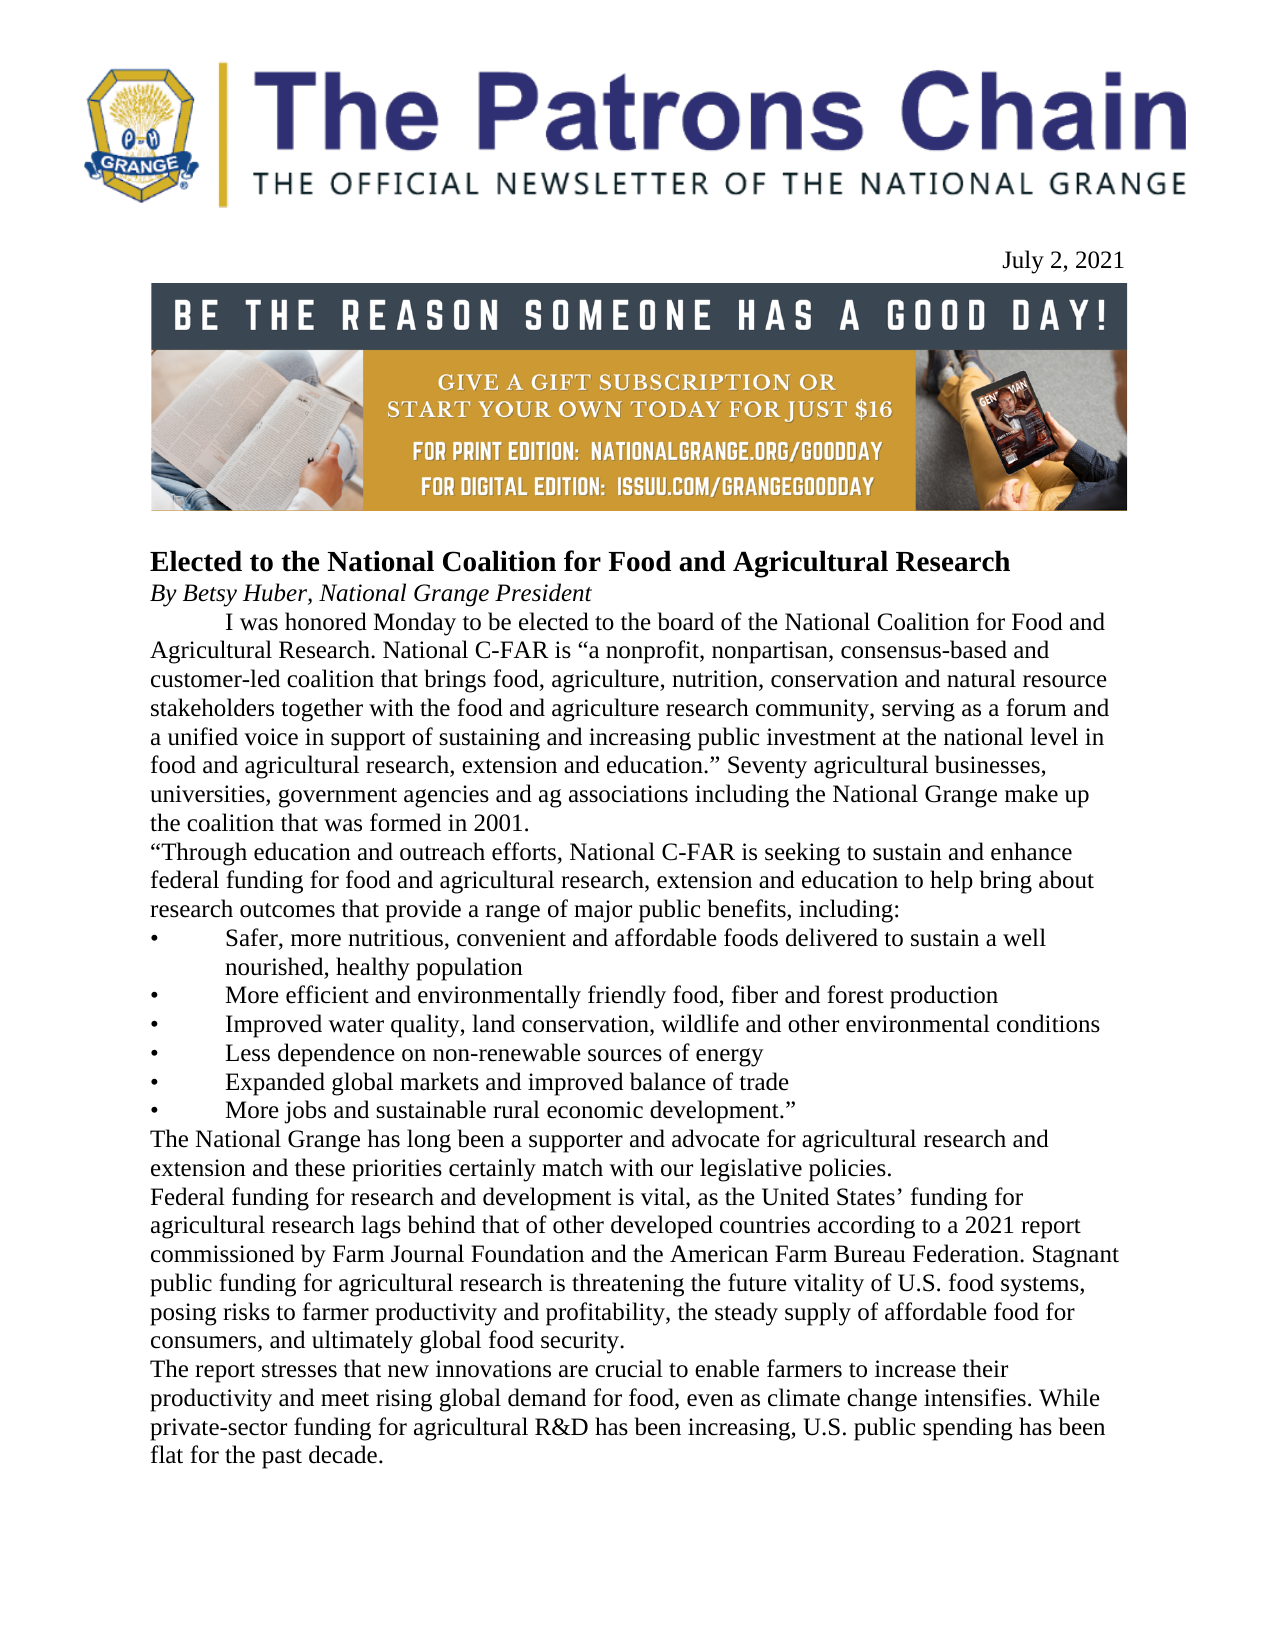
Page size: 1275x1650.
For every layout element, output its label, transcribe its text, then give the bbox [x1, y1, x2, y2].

text Federal funding for research and development is vital, as the United States’ funding for agricultural research lags behind that of other developed countries according to a 2021 report commissioned by Farm Journal Foundation and the American Farm Bureau Federation. Stagnant public funding for agricultural research is threatening the future vitality of U.S. food systems, posing risks to farmer productivity and profitability, the steady supply of affordable food for consumers, and ultimately global food security. [150, 1182, 1125, 1354]
text “Through education and outreach efforts, National C-FAR is seeking to sustain and enhance federal funding for food and agricultural research, extension and education to help bring about research outcomes that provide a range of major public benefits, including: [150, 837, 1125, 923]
text The report stresses that new innovations are crucial to enable farmers to increase their productivity and meet rising global demand for food, even as climate change intensifies. While private-sector funding for agricultural R&D has been increasing, U.S. public spending has been flat for the past decade. [150, 1354, 1125, 1469]
picture [84, 57, 1193, 217]
text The National Grange has long been a supporter and advocate for agricultural research and extension and these priorities certainly match with our legislative policies. [150, 1124, 1125, 1182]
text • More efficient and environmentally friendly food, fiber and forest production [150, 980, 1125, 1009]
text July 2, 2021 [150, 245, 1125, 274]
text • Improved water quality, land conservation, wildlife and other environmental conditions [150, 1009, 1125, 1038]
picture [151, 283, 1128, 511]
text • Less dependence on non-renewable sources of energy [150, 1038, 1125, 1067]
text I was honored Monday to be elected to the board of the National Coalition for Food and Agricultural Research. National C-FAR is “a nonprofit, nonpartisan, consensus-based and customer-led coalition that brings food, agriculture, nutrition, conservation and natural resource stakeholders together with the food and agriculture research community, serving as a forum and a unified voice in support of sustaining and increasing public investment at the national level in food and agricultural research, extension and education.” Seventy agricultural businesses, universities, government agencies and ag associations including the National Grange make up the coalition that was formed in 2001. [150, 607, 1125, 837]
text By Betsy Huber, National Grange President [150, 578, 1125, 607]
text • Safer, more nutritious, convenient and affordable foods delivered to sustain a well nourished, healthy population [150, 923, 1125, 980]
text Elected to the National Coalition for Food and Agricultural Research [150, 544, 1125, 578]
text • Expanded global markets and improved balance of trade [150, 1067, 1125, 1095]
text • More jobs and sustainable rural economic development.” [150, 1095, 1125, 1124]
